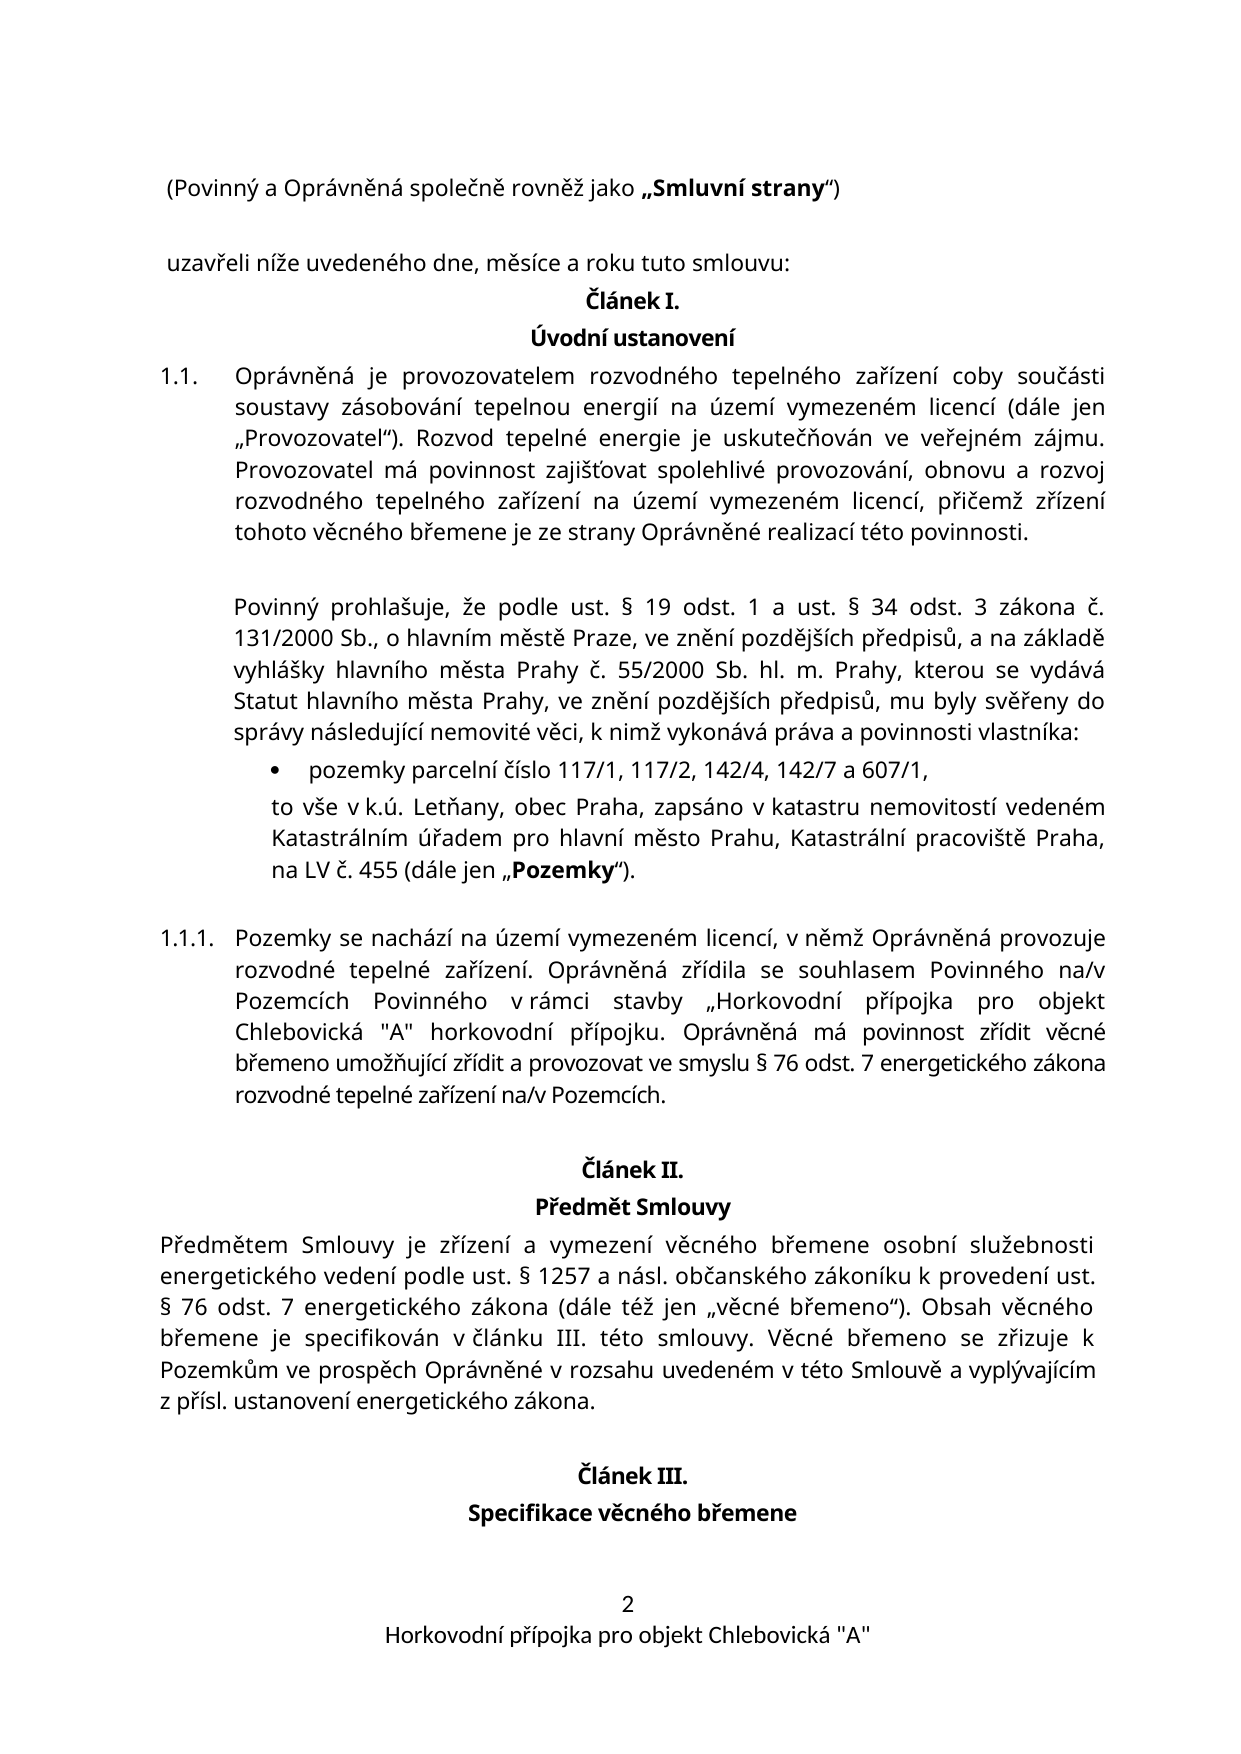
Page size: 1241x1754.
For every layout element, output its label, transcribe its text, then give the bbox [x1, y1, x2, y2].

text Článek I. [159, 285, 1106, 316]
text Článek II. [159, 1154, 1106, 1185]
text Článek III. [159, 1460, 1106, 1491]
text Úvodní ustanovení [159, 322, 1106, 354]
list Oprávněná je provozovatelem rozvodného tepelného zařízení coby součásti soustavy zásobování tepelnou energií na území vymezeném licencí (dále jen „Provozovatel“). Rozvod tepelné energie je uskutečňován ve veřejném zájmu. Provozovatel má povinnost zajišťovat spolehlivé provozování, obnovu a rozvoj rozvodného tepelného zařízení na území vymezeném licencí, přičemž zřízení tohoto věcného břemene je ze strany Oprávněné realizací této povinnosti. [159, 360, 1106, 547]
text Specifikace věcného břemene [159, 1497, 1106, 1529]
text (Povinný a Oprávněná společně rovněž jako „Smluvní strany“) [167, 172, 1096, 204]
text to vše v k.ú. Letňany, obec Praha, zapsáno v katastru nemovitostí vedeném Katastrálním úřadem pro hlavní město Prahu, Katastrální pracoviště Praha, na LV č. 455 (dále jen „Pozemky“). [271, 791, 1106, 885]
list Povinný prohlašuje, že podle ust. § 19 odst. 1 a ust. § 34 odst. 3 zákona č. 131/2000 Sb., o hlavním městě Praze, ve znění pozdějších předpisů, a na základě vyhlášky hlavního města Prahy č. 55/2000 Sb. hl. m. Prahy, kterou se vydává Statut hlavního města Prahy, ve znění pozdějších předpisů, mu byly svěřeny do správy následující nemovité věci, k nimž vykonává práva a povinnosti vlastníka: [233, 591, 1106, 747]
text Předmět Smlouvy [159, 1191, 1106, 1222]
list pozemky parcelní číslo 117/1, 117/2, 142/4, 142/7 a 607/1, [271, 754, 1106, 785]
text uzavřeli níže uvedeného dne, měsíce a roku tuto smlouvu: [166, 247, 1096, 279]
list Pozemky se nachází na území vymezeném licencí, v němž Oprávněná provozuje rozvodné tepelné zařízení. Oprávněná zřídila se souhlasem Povinného na/v Pozemcích Povinného v rámci stavby „Horkovodní přípojka pro objekt Chlebovická "A" horkovodní přípojku. Oprávněná má povinnost zřídit věcné břemeno umožňující zřídit a provozovat ve smyslu § 76 odst. 7 energetického zákona rozvodné tepelné zařízení na/v Pozemcích. [159, 922, 1106, 1110]
text Předmětem Smlouvy je zřízení a vymezení věcného břemene osobní služebnosti energetického vedení podle ust. § 1257 a násl. občanského zákoníku k provedení ust. § 76 odst. 7 energetického zákona (dále též jen „věcné břemeno“). Obsah věcného břemene je specifikován v článku III. této smlouvy. Věcné břemeno se zřizuje k Pozemkům ve prospěch Oprávněné v rozsahu uvedeném v této Smlouvě a vyplývajícím z přísl. ustanovení energetického zákona. [159, 1229, 1096, 1416]
